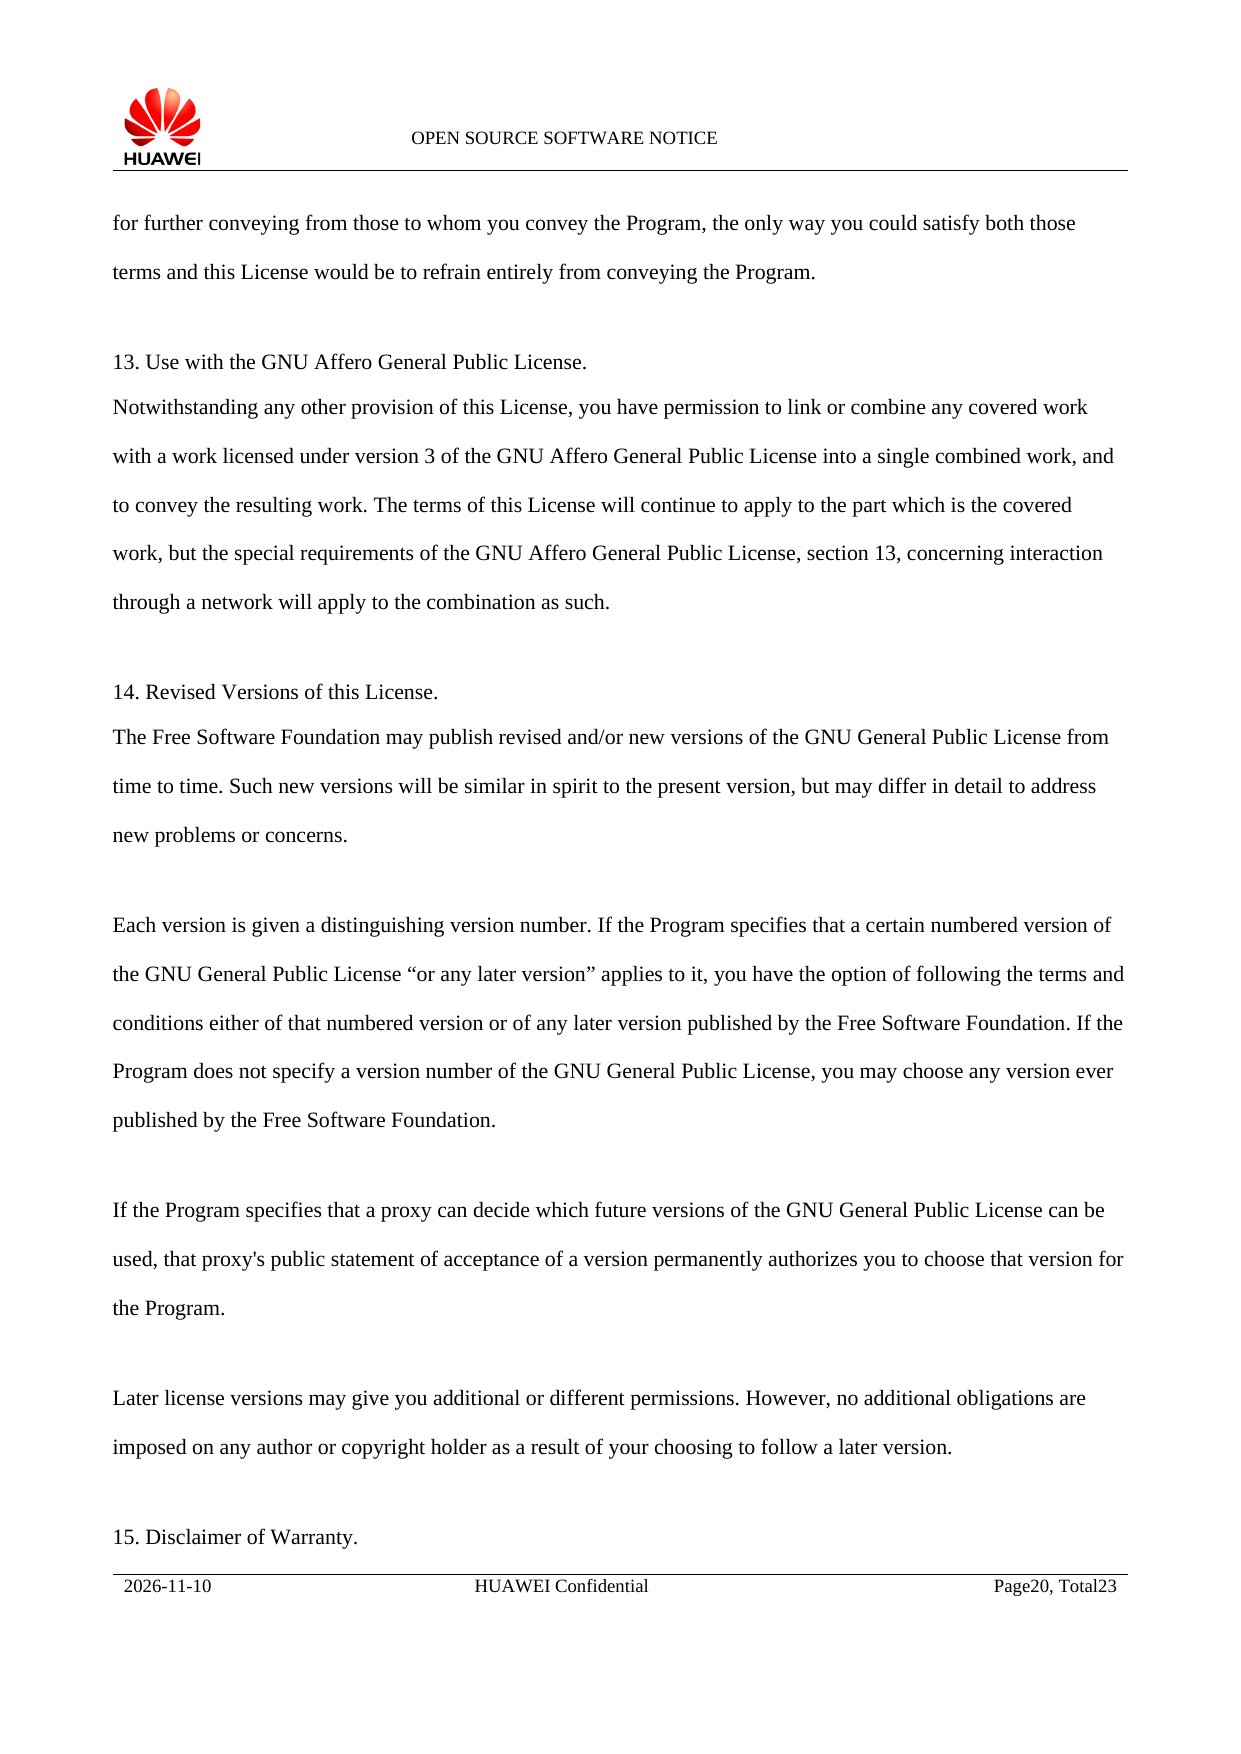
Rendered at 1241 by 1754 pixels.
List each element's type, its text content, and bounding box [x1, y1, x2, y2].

picture [124, 88, 201, 165]
text 14. Revised Versions of this License. [112, 676, 1128, 708]
text 15. Disclaimer of Warranty. [112, 1520, 1128, 1553]
text Notwithstanding any other provision of this License, you have permission to link or combine any covered work with a work licensed under version 3 of the GNU Affero General Public License into a single combined work, and to convey the resulting work. The terms of this License will continue to apply to the part which is the covered work, but the special requirements of the GNU Affero General Public License, section 13, concerning interaction through a network will apply to the combination as such. [112, 390, 1128, 618]
text 13. Use with the GNU Affero General Public License. [112, 345, 1128, 378]
text The Free Software Foundation may publish revised and/or new versions of the GNU General Public License from time to time. Such new versions will be similar in spirit to the present version, but may differ in detail to address new problems or concerns. [112, 721, 1128, 851]
text Later license versions may give you additional or different permissions. However, no additional obligations are imposed on any author or copyright holder as a result of your choosing to follow a later version. [112, 1381, 1128, 1463]
text Each version is given a distinguishing version number. If the Program specifies that a certain numbered version of the GNU General Public License “or any later version” applies to it, you have the option of following the terms and conditions either of that numbered version or of any later version published by the Free Software Foundation. If the Program does not specify a version number of the GNU General Public License, you may choose any version ever published by the Free Software Foundation. [112, 908, 1128, 1136]
text If the Program specifies that a proxy can decide which future versions of the GNU General Public License can be used, that proxy's public statement of acceptance of a version permanently authorizes you to choose that version for the Program. [112, 1194, 1128, 1324]
